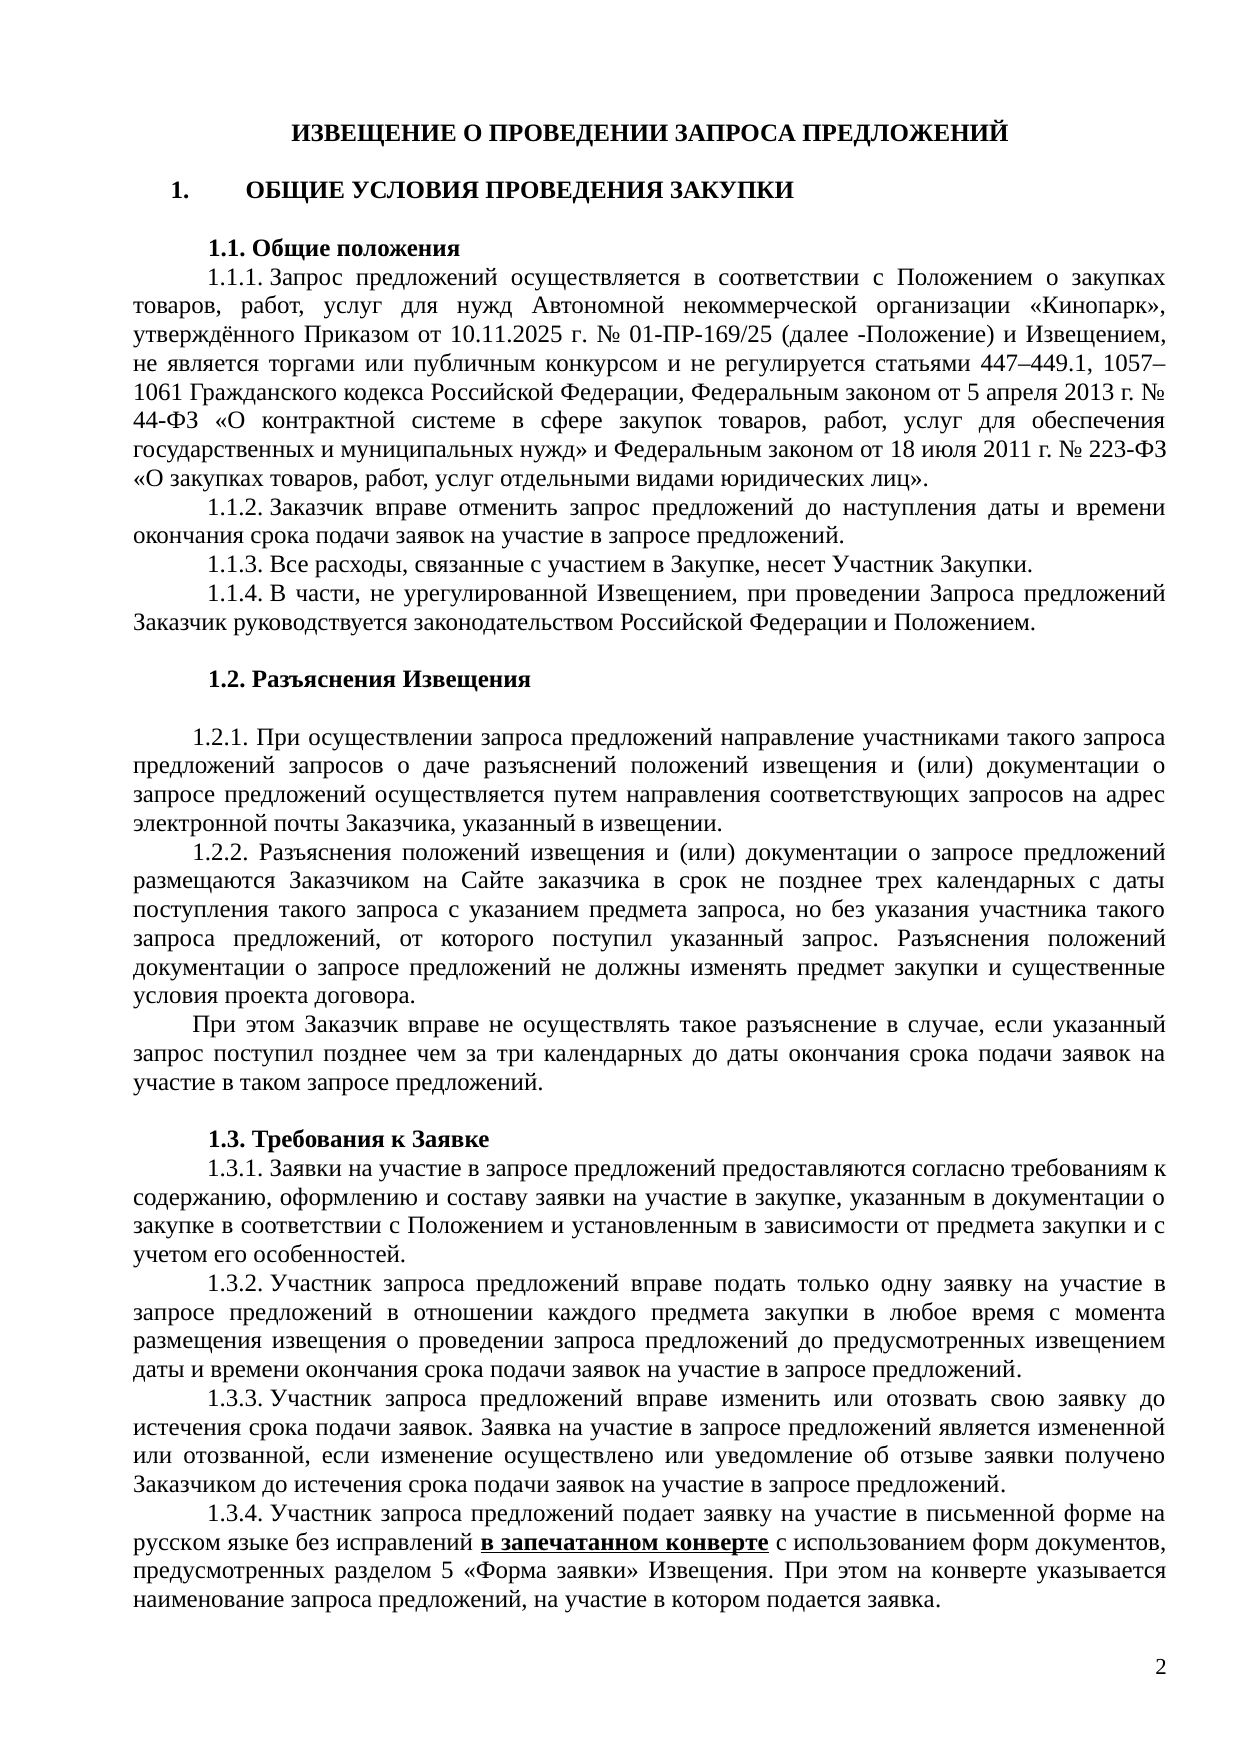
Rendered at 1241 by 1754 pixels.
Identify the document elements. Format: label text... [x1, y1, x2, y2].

text ИЗВЕЩЕНИЕ О ПРОВЕДЕНИИ ЗАПРОСА ПРЕДЛОЖЕНИЙ [133, 118, 1167, 147]
list Участник запроса предложений подает заявку на участие в письменной форме на русском языке без исправлений в запечатанном конверте с использованием форм документов, предусмотренных разделом 5 «Форма заявки» Извещения. При этом на конверте указывается наименование запроса предложений, на участие в котором подается заявка. [133, 1498, 1167, 1613]
text 1.2.1. При осуществлении запроса предложений направление участниками такого запроса предложений запросов о даче разъяснений положений извещения и (или) документации о запросе предложений осуществляется путем направления соответствующих запросов на адрес электронной почты Заказчика, указанный в извещении. [133, 722, 1167, 837]
list Заявки на участие в запросе предложений предоставляются согласно требованиям к содержанию, оформлению и составу заявки на участие в закупке, указанным в документации о закупке в соответствии с Положением и установленным в зависимости от предмета закупки и с учетом его особенностей. [133, 1153, 1167, 1268]
list ОБЩИЕ УСЛОВИЯ ПРОВЕДЕНИЯ ЗАКУПКИ [170, 176, 1167, 204]
text 1.2.2. Разъяснения положений извещения и (или) документации о запросе предложений размещаются Заказчиком на Сайте заказчика в срок не позднее трех календарных с даты поступления такого запроса с указанием предмета запроса, но без указания участника такого запроса предложений, от которого поступил указанный запрос. Разъяснения положений документации о запросе предложений не должны изменять предмет закупки и существенные условия проекта договора. [133, 837, 1167, 1009]
list Участник запроса предложений вправе подать только одну заявку на участие в запросе предложений в отношении каждого предмета закупки в любое время с момента размещения извещения о проведении запроса предложений до предусмотренных извещением даты и времени окончания срока подачи заявок на участие в запросе предложений. [133, 1268, 1167, 1383]
list Все расходы, связанные с участием в Закупке, несет Участник Закупки. [133, 549, 1167, 578]
list Заказчик вправе отменить запрос предложений до наступления даты и времени окончания срока подачи заявок на участие в запросе предложений. [133, 492, 1167, 549]
list Требования к Заявке [208, 1124, 1167, 1153]
list Общие положения [208, 233, 1167, 262]
list Запрос предложений осуществляется в соответствии с Положением о закупках товаров, работ, услуг для нужд Автономной некоммерческой организации «Кинопарк», утверждённого Приказом от 10.11.2025 г. № 01-ПР-169/25 (далее -Положение) и Извещением, не является торгами или публичным конкурсом и не регулируется статьями 447–449.1, 1057–1061 Гражданского кодекса Российской Федерации, Федеральным законом от 5 апреля 2013 г. № 44-ФЗ «О контрактной системе в сфере закупок товаров, работ, услуг для обеспечения государственных и муниципальных нужд» и Федеральным законом от 18 июля 2011 г. № 223-ФЗ «О закупках товаров, работ, услуг отдельными видами юридических лиц». [133, 262, 1167, 492]
list Участник запроса предложений вправе изменить или отозвать свою заявку до истечения срока подачи заявок. Заявка на участие в запросе предложений является измененной или отозванной, если изменение осуществлено или уведомление об отзыве заявки получено Заказчиком до истечения срока подачи заявок на участие в запросе предложений. [133, 1383, 1167, 1498]
list Разъяснения Извещения [208, 664, 1167, 693]
text При этом Заказчик вправе не осуществлять такое разъяснение в случае, если указанный запрос поступил позднее чем за три календарных до даты окончания срока подачи заявок на участие в таком запросе предложений. [133, 1009, 1167, 1096]
list В части, не урегулированной Извещением, при проведении Запроса предложений Заказчик руководствуется законодательством Российской Федерации и Положением. [133, 578, 1167, 636]
